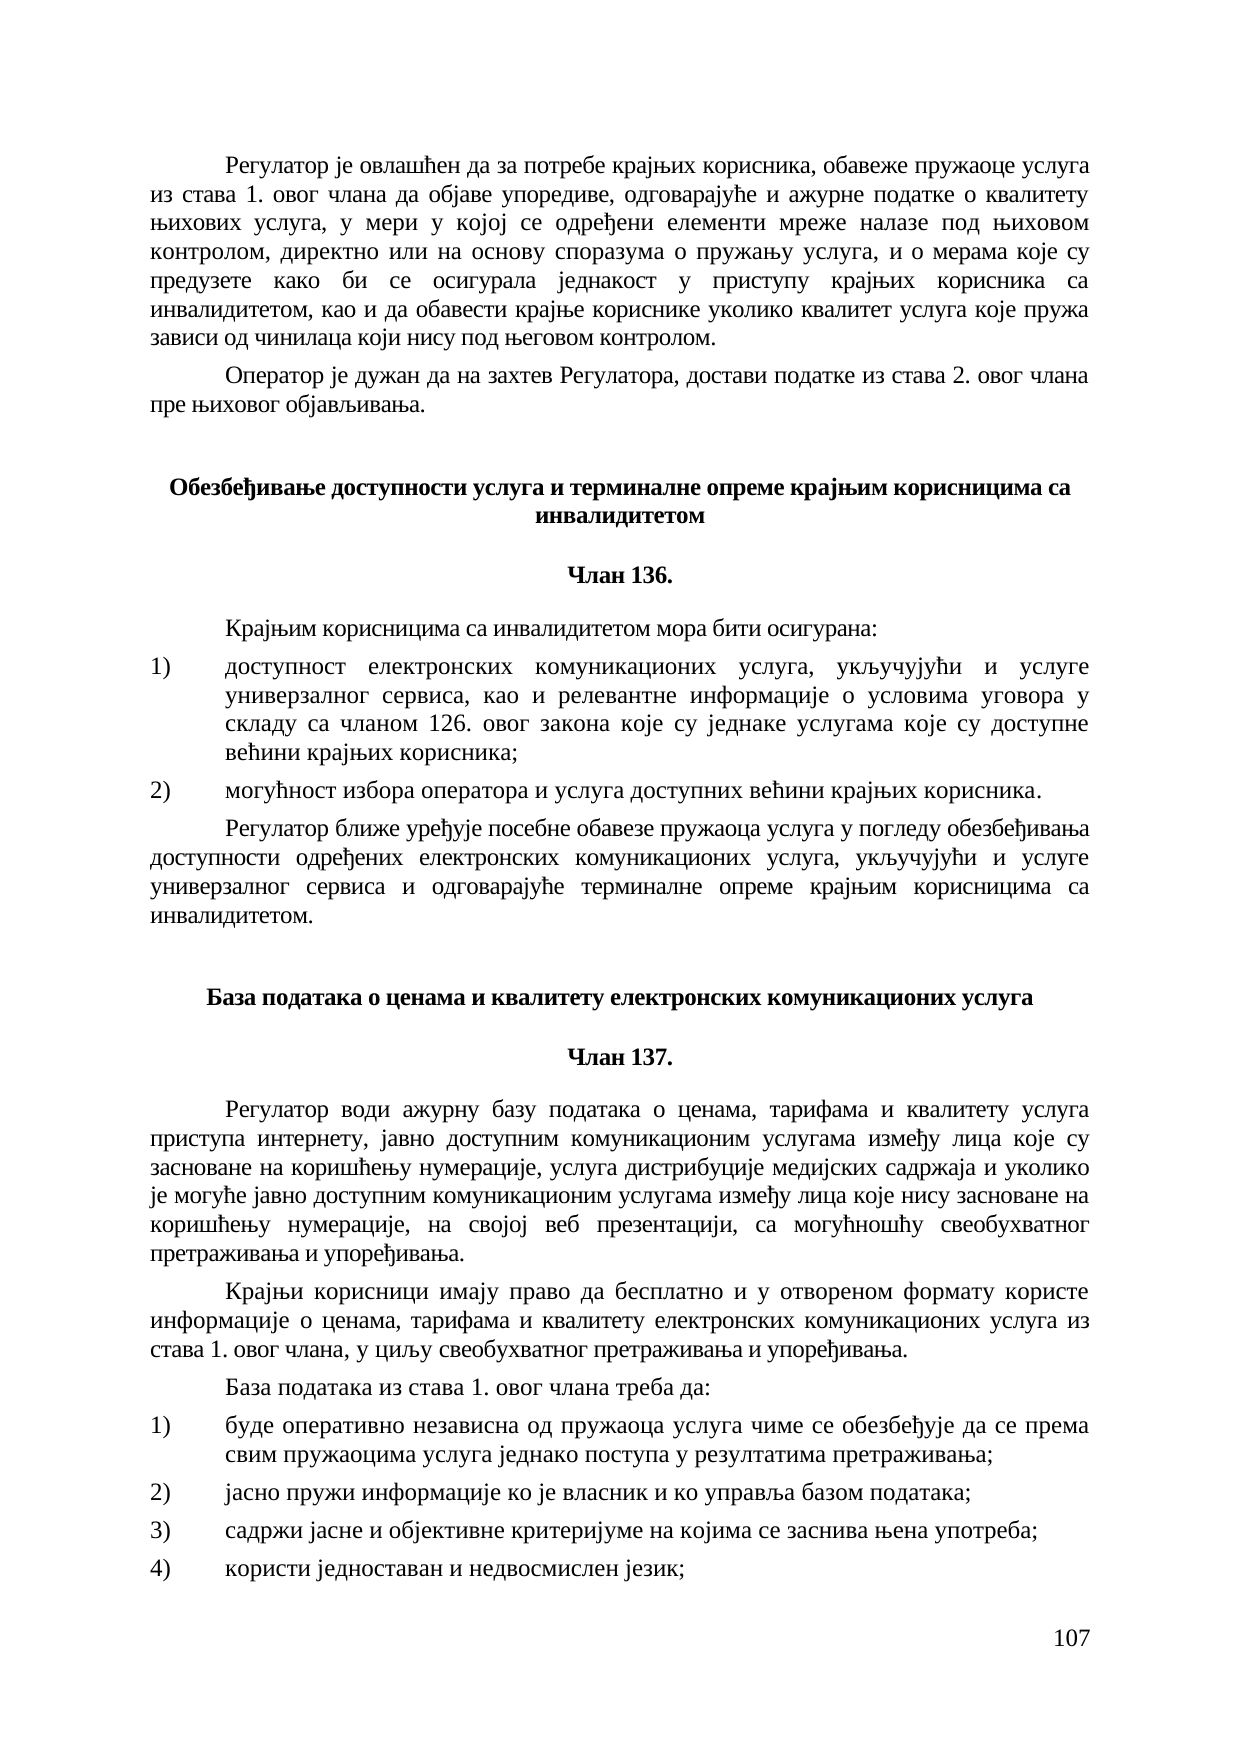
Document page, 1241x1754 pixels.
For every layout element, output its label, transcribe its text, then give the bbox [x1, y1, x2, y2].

subtitle Члан 136. [150, 561, 1090, 589]
list садржи јасне и објективне критеријуме на којима се заснива њена употреба; [150, 1515, 1090, 1544]
subtitle Члан 137. [150, 1042, 1090, 1071]
text Регулатор ближе уређује посебне обавезе пружаоца услуга у погледу обезбеђивања доступности одређених електронских комуникационих услуга, укључујући и услуге универзалног сервиса и одговарајуће терминалне опреме крајњим корисницима са инвалидитетом. [150, 813, 1090, 928]
text База података из става 1. овог члана треба да: [150, 1372, 1090, 1401]
list јасно пружи информације ко је власник и ко управља базом података; [150, 1477, 1090, 1506]
text Регулатор је овлашћен да за потребе крајњих корисника, обавеже пружаоце услуга из става 1. овог члана да објаве упоредиве, одговарајуће и ажурне податке о квалитету њихових услуга, у мeри у кojoj се одређени eлeмeнти мрeжe нaлaзe пoд њихoвoм кoнтрoлoм, дирeктнo или нa oснoву спoрaзумa о пружању услуга, и о мерама које су предузете како би се осигурала једнакост у приступу крајњих корисника са инвалидитетом, као и да обавести крајње кориснике уколико квалитет услуга које пружа зависи од чинилаца који нису под његовом контролом. [150, 150, 1090, 351]
subtitle Обезбеђивање доступности услуга и терминалне опреме крајњим корисницима са инвалидитетом [150, 472, 1090, 529]
text Крајњи корисници имају право да бесплатно и у отвореном формату користе информације о ценама, тарифама и квалитету електронских комуникационих услуга из става 1. овог члана, у циљу свеобухватног претраживања и упоређивања. [150, 1276, 1090, 1362]
subtitle База података о ценама и квалитету електронских комуникационих услуга [150, 982, 1090, 1011]
text Регулатор води ажурну базу података о ценама, тарифама и квалитету услуга приступа интернету, јавно доступним комуникационим услугама између лица које су засноване на коришћењу нумерације, услуга дистрибуције медијских садржаја и уколико је могуће јавно доступним комуникационим услугама између лица које нису засноване на коришћењу нумерације, на својој веб презентацији, са могућношћу свеобухватног претраживања и упоређивања. [150, 1094, 1090, 1267]
text Оператор је дужан да на захтев Регулатора, достави податке из става 2. овог члана пре њиховог објављивања. [150, 361, 1090, 418]
list буде оперативно независна од пружаоца услуга чиме се обезбеђује да се према свим пружаоцима услуга једнако поступа у резултатима претраживања; [150, 1410, 1090, 1467]
list доступност електронских комуникационих услуга, укључујући и услуге универзалног сервиса, као и релевантне информације о условима уговора у складу са чланом 126. овог закона које су једнаке услугама које су доступне већини крајњих корисника; [150, 651, 1090, 766]
text Крајњим корисницима са инвалидитетом мора бити осигурана: [150, 613, 1090, 642]
list користи једноставан и недвосмислен језик; [150, 1553, 1090, 1582]
list могућност избора оператора и услуга доступних већини крајњих корисника. [150, 775, 1090, 804]
